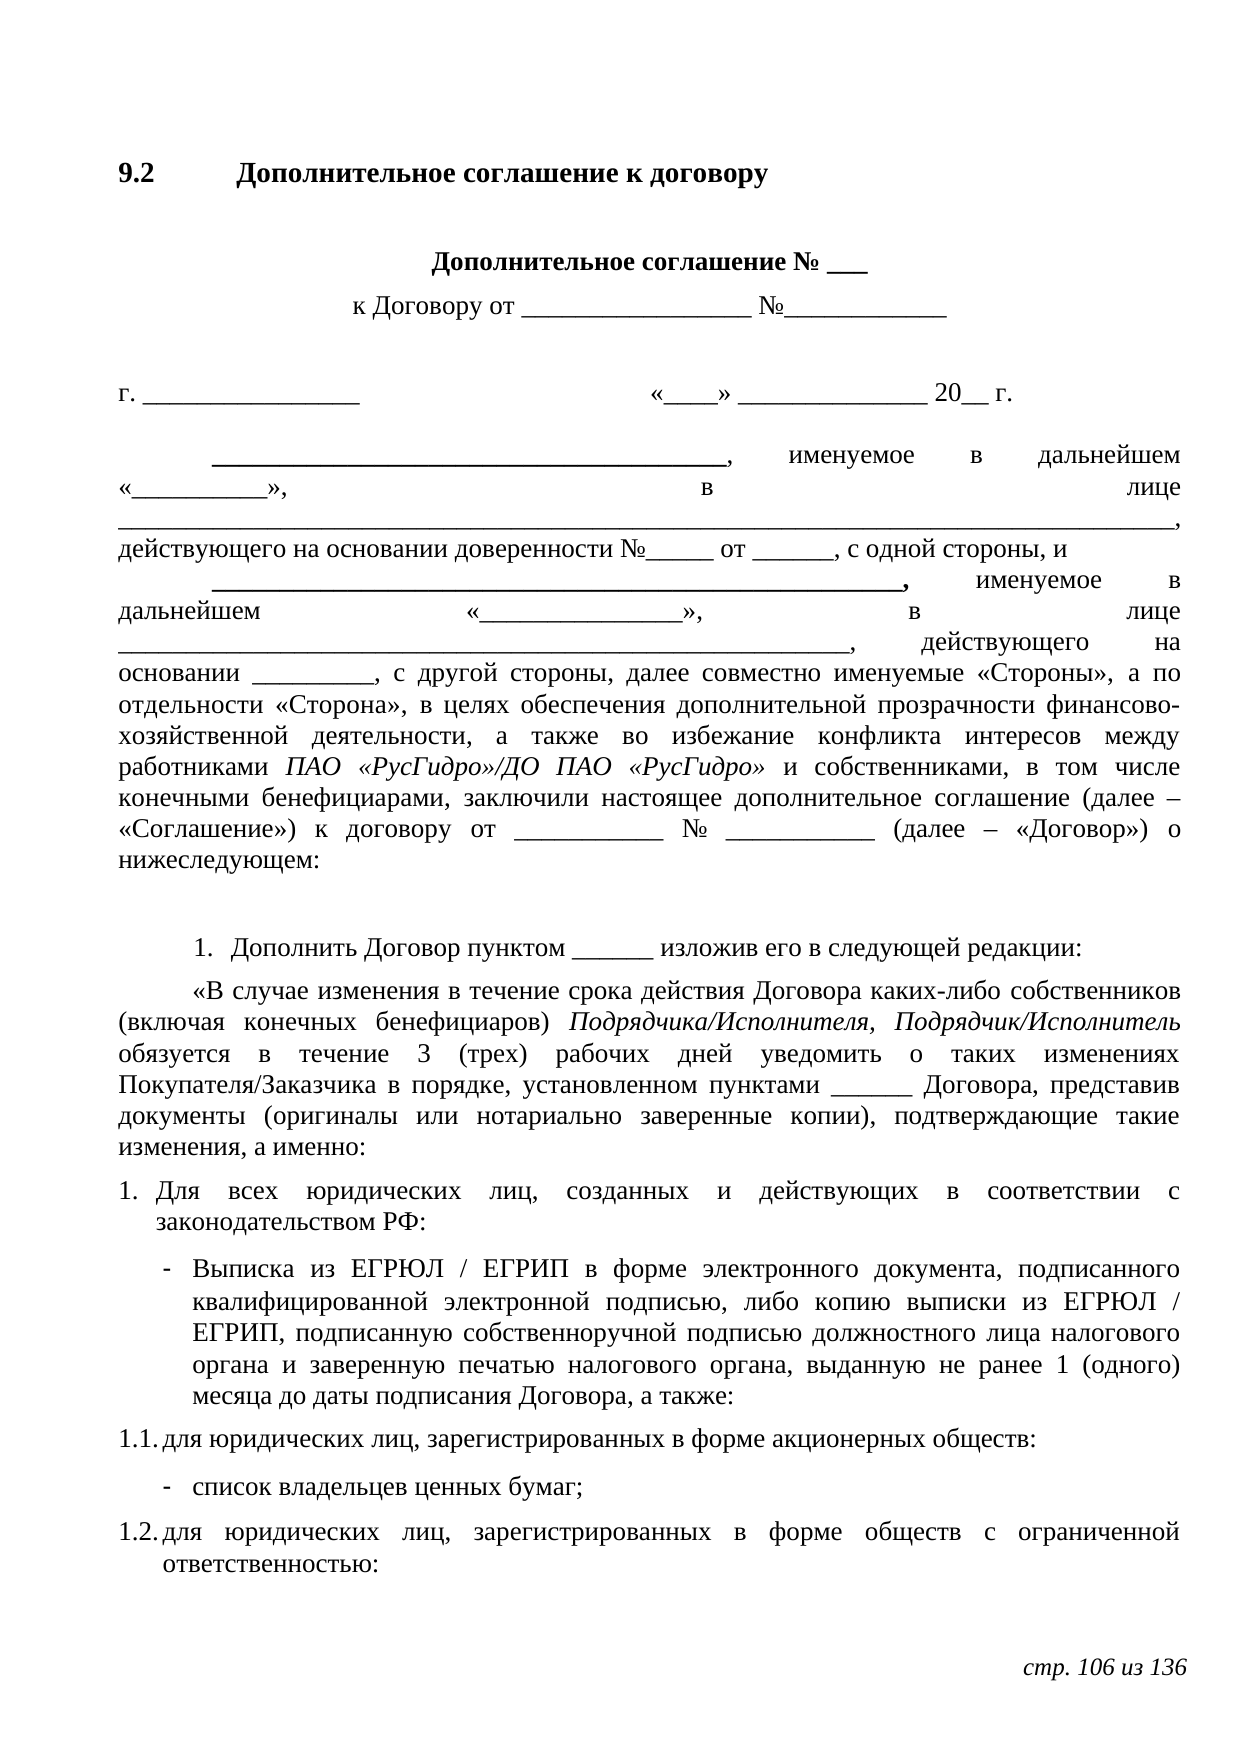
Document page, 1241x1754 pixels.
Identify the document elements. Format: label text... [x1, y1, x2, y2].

text г. ________________ «____» ______________ 20__ г. [118, 376, 1181, 407]
list для юридических лиц, зарегистрированных в форме обществ с ограниченной ответственностью: [118, 1516, 1181, 1578]
list Для всех юридических лиц, созданных и действующих в соответствии с законодательством РФ: [118, 1174, 1181, 1236]
list список владельцев ценных бумаг; [162, 1466, 1181, 1503]
text к Договору от _________________ №____________ [118, 289, 1181, 320]
text «В случае изменения в течение срока действия Договора каких-либо собственников (включая конечных бенефициаров) Подрядчика/Исполнителя, Подрядчик/Исполнитель обязуется в течение 3 (трех) рабочих дней уведомить о таких изменениях Покупателя/Заказчика в порядке, установленном пунктами ______ Договора, представив документы (оригиналы или нотариально заверенные копии), подтверждающие такие изменения, а именно: [118, 974, 1181, 1161]
text ______________________________________, именуемое в дальнейшем «__________», в лице ______________________________________________________________________________, действующего на основании доверенности №_____ от ______, с одной стороны, и [118, 438, 1181, 563]
list Выписка из ЕГРЮЛ / ЕГРИП в форме электронного документа, подписанного квалифицированной электронной подписью, либо копию выписки из ЕГРЮЛ / ЕГРИП, подписанную собственноручной подписью должностного лица налогового органа и заверенную печатью налогового органа, выданную не ранее 1 (одного) месяца до даты подписания Договора, а также: [162, 1248, 1181, 1410]
list Дополнить Договор пунктом ______ изложив его в следующей редакции: [193, 931, 1181, 962]
text ___________________________________________________, именуемое в дальнейшем «_______________», в лице ______________________________________________________, действующего на основании _________, с другой стороны, далее совместно именуемые «Стороны», а по отдельности «Сторона», в целях обеспечения дополнительной прозрачности финансово-хозяйственной деятельности, а также во избежание конфликта интересов между работниками ПАО «РусГидро»/ДО ПАО «РусГидро» и собственниками, в том числе конечными бенефициарами, заключили настоящее дополнительное соглашение (далее – «Соглашение») к договору от ___________ № ___________ (далее – «Договор») о нижеследующем: [118, 563, 1181, 874]
list для юридических лиц, зарегистрированных в форме акционерных обществ: [118, 1422, 1181, 1454]
text Дополнительное соглашение № ___ [118, 245, 1181, 276]
subtitle Дополнительное соглашение к договору [118, 156, 1181, 189]
